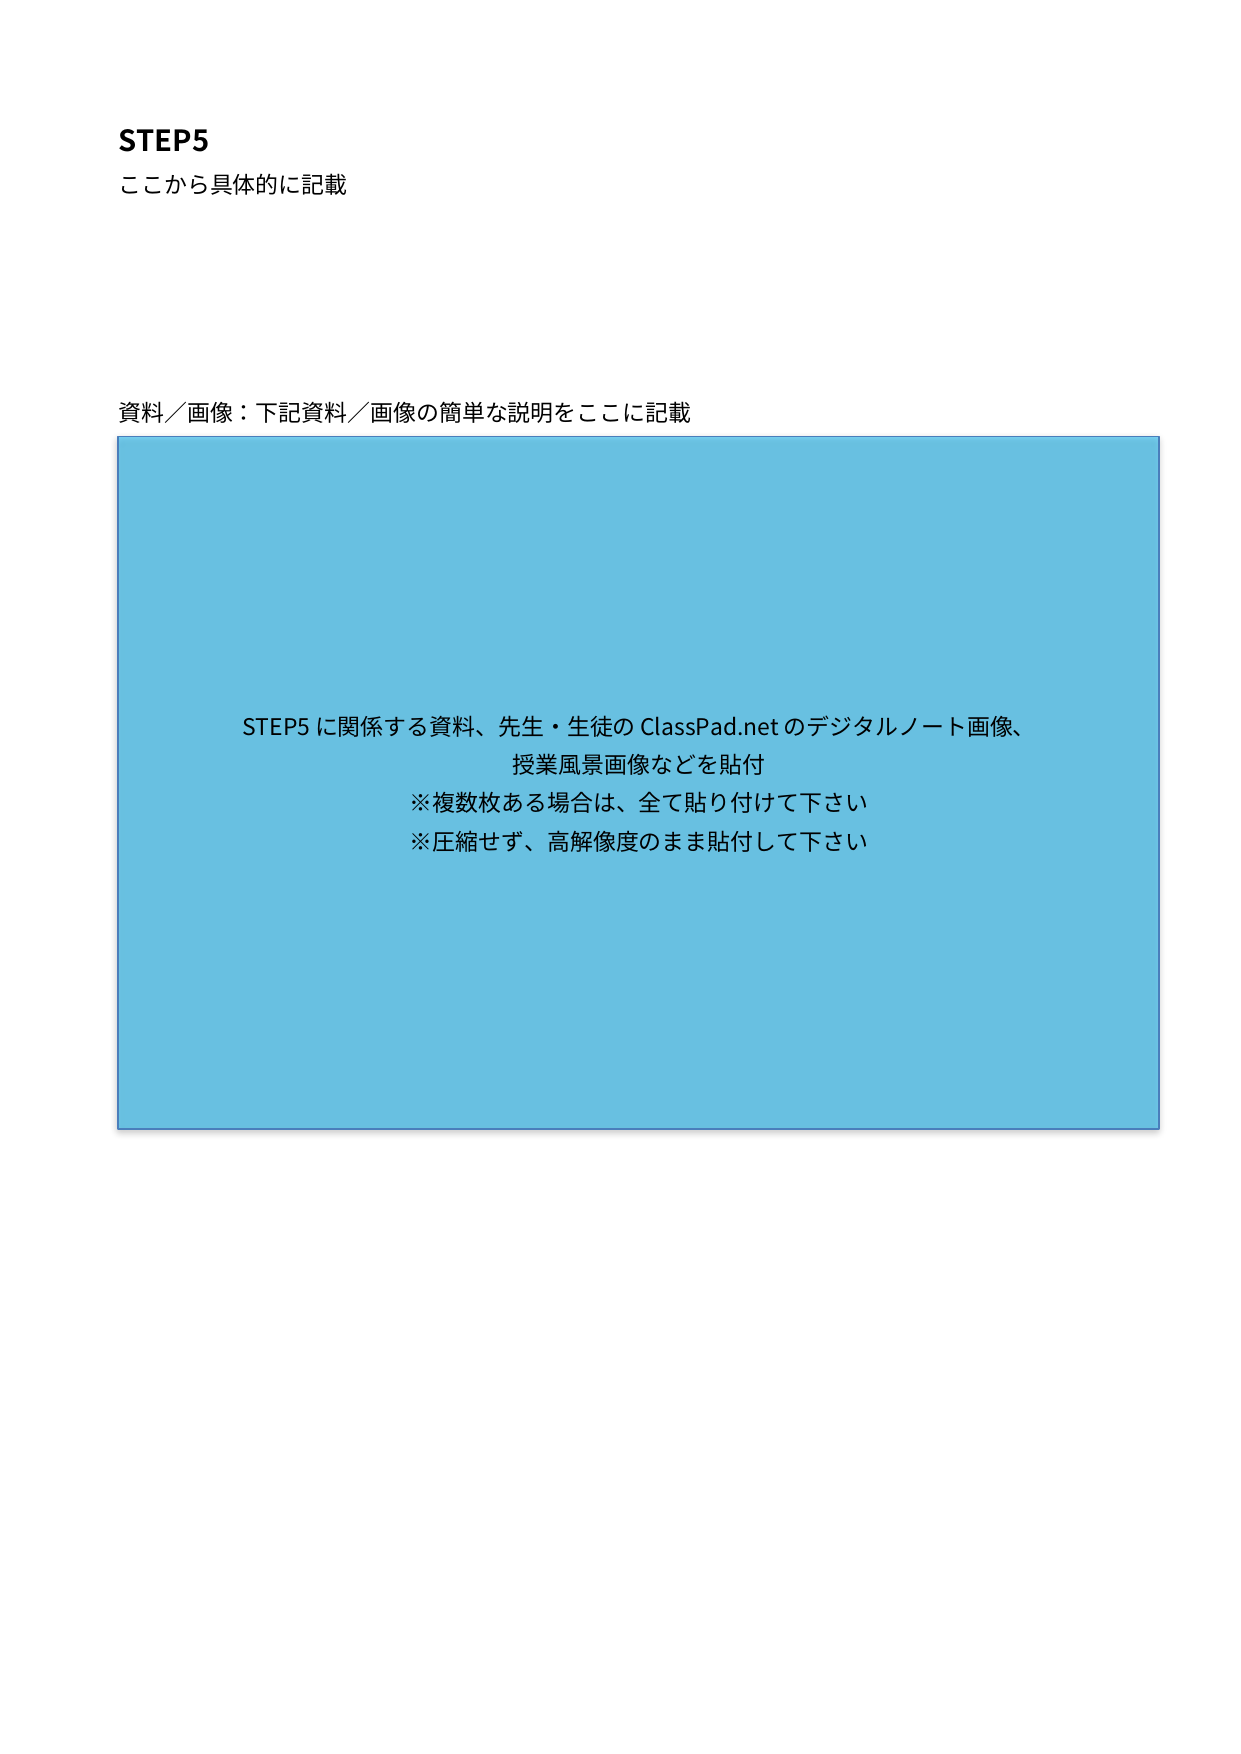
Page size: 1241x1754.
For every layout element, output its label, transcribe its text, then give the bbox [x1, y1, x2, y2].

text STEP5 [118, 118, 1122, 160]
text 資料／画像：下記資料／画像の簡単な説明をここに記載 [118, 395, 1122, 428]
text ここから具体的に記載 [118, 167, 1122, 200]
